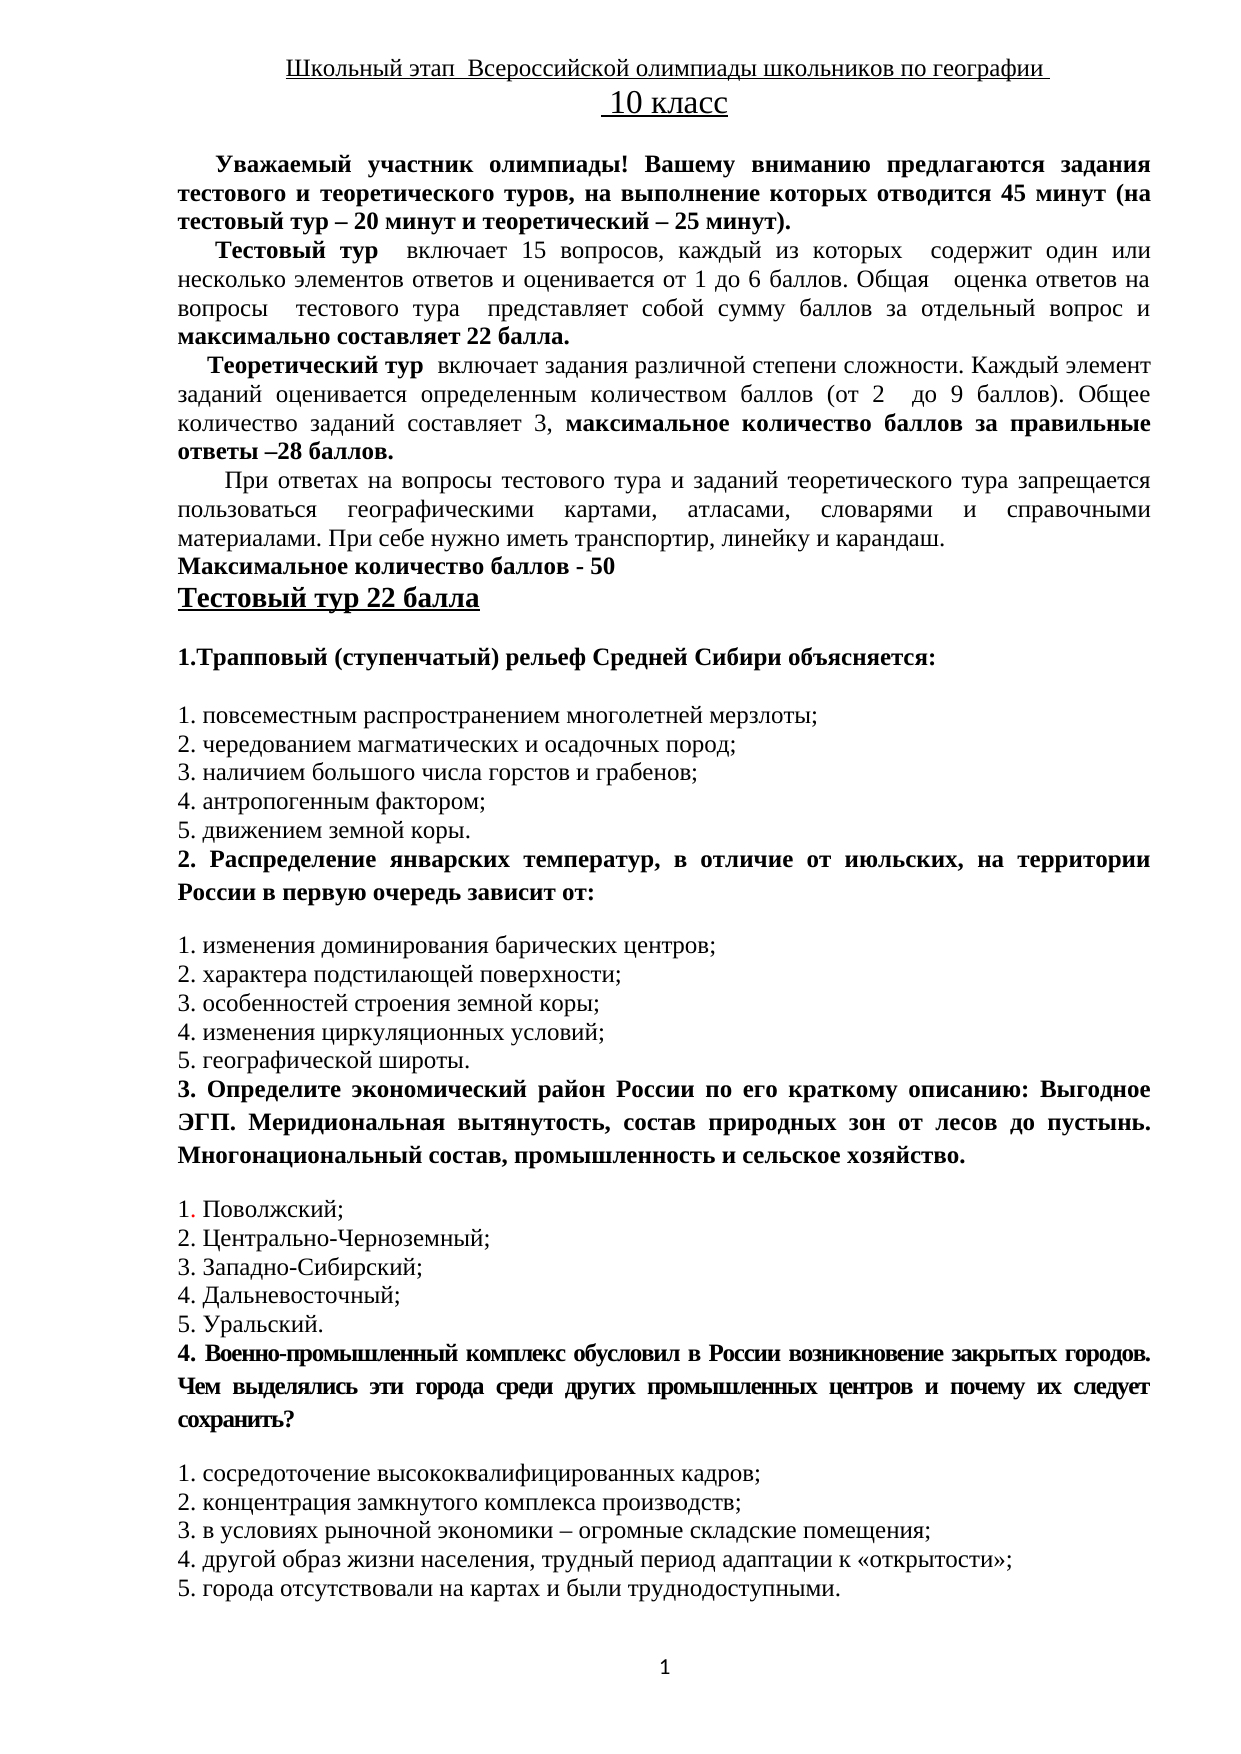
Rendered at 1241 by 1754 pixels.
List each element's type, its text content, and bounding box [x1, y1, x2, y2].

text 1. повсеместным распространением многолетней мерзлоты; [177, 700, 1152, 729]
text Максимальное количество баллов - 50 [177, 551, 1152, 580]
text 4. Дальневосточный; [177, 1281, 1152, 1309]
text 10 класс [177, 82, 1152, 120]
text Тестовый тур включает 15 вопросов, каждый из которых содержит один или несколько элементов ответов и оценивается от 1 до 6 баллов. Общая оценка ответов на вопросы тестового тура представляет собой сумму баллов за отдельный вопрос и максимально составляет 22 балла. [177, 235, 1152, 350]
text Школьный этап Всероссийской олимпиады школьников по географии [177, 44, 1152, 82]
text 4. Военно-промышленный комплекс обусловил в России возникновение закрытых городов. Чем выделялись эти города среди других промышленных центров и почему их следует сохранить? [177, 1338, 1152, 1433]
text 3. Западно-Сибирский; [177, 1252, 1152, 1281]
text 2. концентрация замкнутого комплекса производств; [177, 1487, 1152, 1515]
text 3. особенностей строения земной коры; [177, 988, 1152, 1017]
text 5. Уральский. [177, 1309, 1152, 1338]
text 4. антропогенным фактором; [177, 786, 1152, 815]
text 1. Поволжский; [177, 1194, 1152, 1223]
text 2. Центрально-Черноземный; [177, 1223, 1152, 1252]
text 3. наличием большого числа горстов и грабенов; [177, 757, 1152, 786]
text Уважаемый участник олимпиады! Вашему вниманию предлагаются задания тестового и теоретического туров, на выполнение которых отводится 45 минут (на тестовый тур – 20 минут и теоретический – 25 минут). [177, 149, 1152, 235]
text 5. движением земной коры. [177, 815, 1152, 844]
text При ответах на вопросы тестового тура и заданий теоретического тура запрещается пользоваться географическими картами, атласами, словарями и справочными материалами. При себе нужно иметь транспортир, линейку и карандаш. [177, 465, 1152, 551]
text Тестовый тур 22 балла [177, 580, 1152, 614]
text 4. другой образ жизни населения, трудный период адаптации к «открытости»; [177, 1544, 1152, 1573]
text 1. изменения доминирования барических центров; [177, 931, 1152, 959]
text 1.Трапповый (ступенчатый) рельеф Средней Сибири объясняется: [177, 642, 1152, 671]
text 1. сосредоточение высококвалифицированных кадров; [177, 1458, 1152, 1487]
text 5. города отсутствовали на картах и были труднодоступными. [177, 1573, 1152, 1602]
text Теоретический тур включает задания различной степени сложности. Каждый элемент заданий оценивается определенным количеством баллов (от 2 до 9 баллов). Общее количество заданий составляет 3, максимальное количество баллов за правильные ответы –28 баллов. [177, 350, 1152, 465]
text 2. чередованием магматических и осадочных пород; [177, 729, 1152, 757]
text 5. географической широты. [177, 1046, 1152, 1074]
text 3. в условиях рыночной экономики – огромные складские помещения; [177, 1515, 1152, 1544]
text 2. характера подстилающей поверхности; [177, 959, 1152, 988]
text 2. Распределение январских температур, в отличие от июльских, на территории России в первую очередь зависит от: [177, 844, 1152, 906]
text 3. Определите экономический район России по его краткому описанию: Выгодное ЭГП. Меридиональная вытянутость, состав природных зон от лесов до пустынь. Многонациональный состав, промышленность и сельское хозяйство. [177, 1074, 1152, 1169]
text 4. изменения циркуляционных условий; [177, 1017, 1152, 1046]
